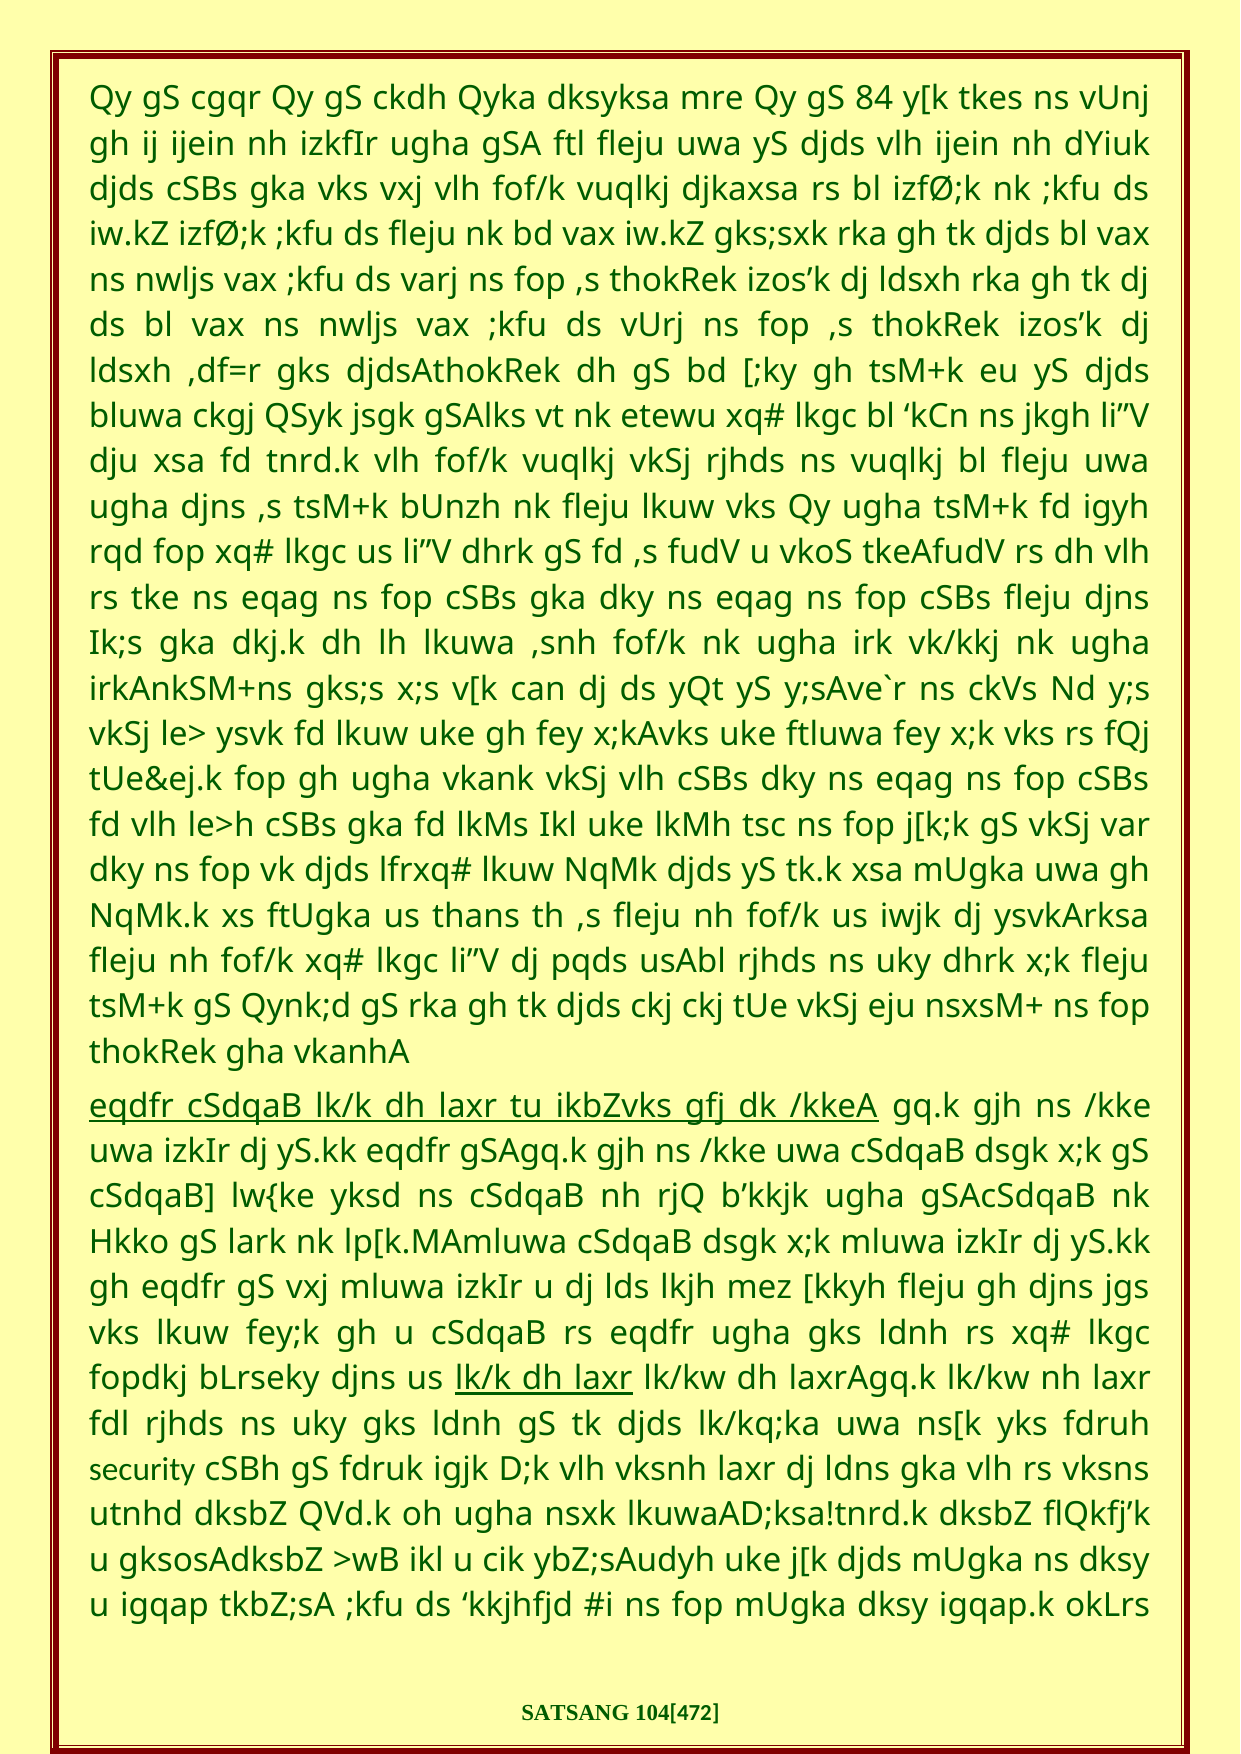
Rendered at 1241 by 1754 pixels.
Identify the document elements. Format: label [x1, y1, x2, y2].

text [89, 74, 1152, 1073]
text [89, 1081, 1152, 1626]
